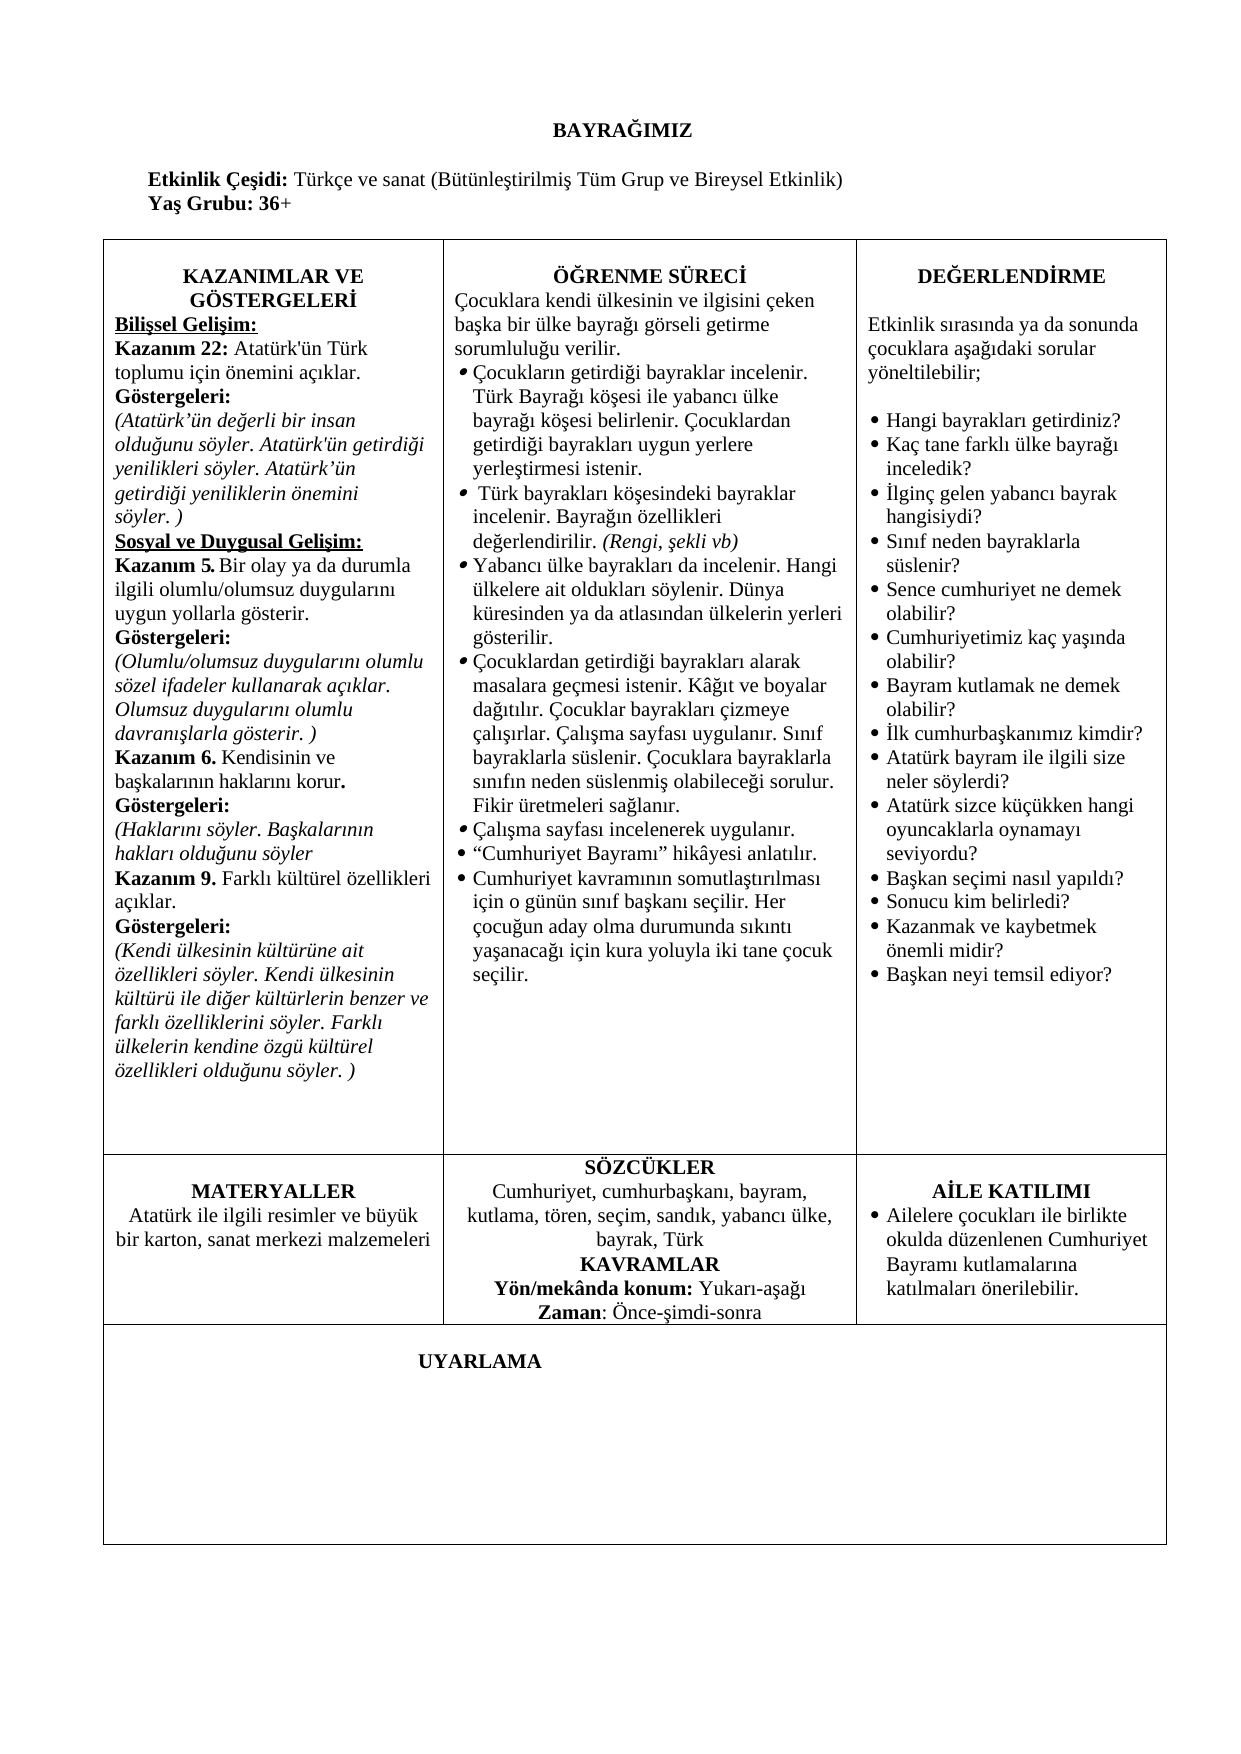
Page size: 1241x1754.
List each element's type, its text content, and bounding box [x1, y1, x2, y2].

table_header ÖĞRENME SÜRECİ Çocuklara kendi ülkesinin ve ilgisini çeken başka bir ülke bayrağı görseli getirme sorumluluğu verilir. Çocukların getirdiği bayraklar incelenir. Türk Bayrağı köşesi ile yabancı ülke bayrağı köşesi belirlenir. Çocuklardan getirdiği bayrakları uygun yerlere yerleştirmesi istenir. Türk bayrakları köşesindeki bayraklar incelenir. Bayrağın özellikleri değerlendirilir. (Rengi, şekli vb) Yabancı ülke bayrakları da incelenir. Hangi ülkelere ait oldukları söylenir. Dünya küresinden ya da atlasından ülkelerin yerleri gösterilir. Çocuklardan getirdiği bayrakları alarak masalara geçmesi istenir. Kâğıt ve boyalar dağıtılır. Çocuklar bayrakları çizmeye çalışırlar. Çalışma sayfası uygulanır. Sınıf bayraklarla süslenir. Çocuklara bayraklarla sınıfın neden süslenmiş olabileceği sorulur. Fikir üretmeleri sağlanır. Çalışma sayfası incelenerek uygulanır. “Cumhuriyet Bayramı” hikâyesi anlatılır. Cumhuriyet kavramının somutlaştırılması için o günün sınıf başkanı seçilir. Her çocuğun aday olma durumunda sıkıntı yaşanacağı için kura yoluyla iki tane çocuk seçilir. [444, 240, 856, 1154]
table_cell [856, 1325, 1166, 1544]
text Yaş Grubu: 36+ [148, 191, 1092, 215]
table_header KAZANIMLAR VE GÖSTERGELERİ Bilişsel Gelişim: Kazanım 22: Atatürk'ün Türk toplumu için önemini açıklar. Göstergeleri: (Atatürk’ün değerli bir insan olduğunu söyler. Atatürk'ün getirdiği yenilikleri söyler. Atatürk’ün getirdiği yeniliklerin önemini söyler. ) Sosyal ve Duygusal Gelişim: Kazanım 5. Bir olay ya da durumla ilgili olumlu/olumsuz duygularını uygun yollarla gösterir. Göstergeleri: (Olumlu/olumsuz duygularını olumlu sözel ifadeler kullanarak açıklar. Olumsuz duygularını olumlu davranışlarla gösterir. ) Kazanım 6. Kendisinin ve başkalarının haklarını korur. Göstergeleri: (Haklarını söyler. Başkalarının hakları olduğunu söyler Kazanım 9. Farklı kültürel özellikleri açıklar. Göstergeleri: (Kendi ülkesinin kültürüne ait özellikleri söyler. Kendi ülkesinin kültürü ile diğer kültürlerin benzer ve farklı özelliklerini söyler. Farklı ülkelerin kendine özgü kültürel özellikleri olduğunu söyler. ) [104, 240, 443, 1154]
table_cell AİLE KATILIMI Ailelere çocukları ile birlikte okulda düzenlenen Cumhuriyet Bayramı kutlamalarına katılmaları önerilebilir. [857, 1155, 1166, 1324]
table_cell UYARLAMA [104, 1325, 856, 1544]
table_cell MATERYALLER Atatürk ile ilgili resimler ve büyük bir karton, sanat merkezi malzemeleri [104, 1155, 443, 1324]
text Etkinlik Çeşidi: Türkçe ve sanat (Bütünleştirilmiş Tüm Grup ve Bireysel Etkinlik) [148, 167, 1092, 191]
table_header DEĞERLENDİRME Etkinlik sırasında ya da sonunda çocuklara aşağıdaki sorular yöneltilebilir; Hangi bayrakları getirdiniz? Kaç tane farklı ülke bayrağı inceledik? İlginç gelen yabancı bayrak hangisiydi? Sınıf neden bayraklarla süslenir? Sence cumhuriyet ne demek olabilir? Cumhuriyetimiz kaç yaşında olabilir? Bayram kutlamak ne demek olabilir? İlk cumhurbaşkanımız kimdir? Atatürk bayram ile ilgili size neler söylerdi? Atatürk sizce küçükken hangi oyuncaklarla oynamayı seviyordu? Başkan seçimi nasıl yapıldı? Sonucu kim belirledi? Kazanmak ve kaybetmek önemli midir? Başkan neyi temsil ediyor? [857, 240, 1166, 1154]
table_cell SÖZCÜKLER Cumhuriyet, cumhurbaşkanı, bayram, kutlama, tören, seçim, sandık, yabancı ülke, bayrak, Türk KAVRAMLAR Yön/mekânda konum: Yukarı-aşağı Zaman: Önce-şimdi-sonra [444, 1155, 856, 1324]
text BAYRAĞIMIZ [148, 118, 1092, 142]
